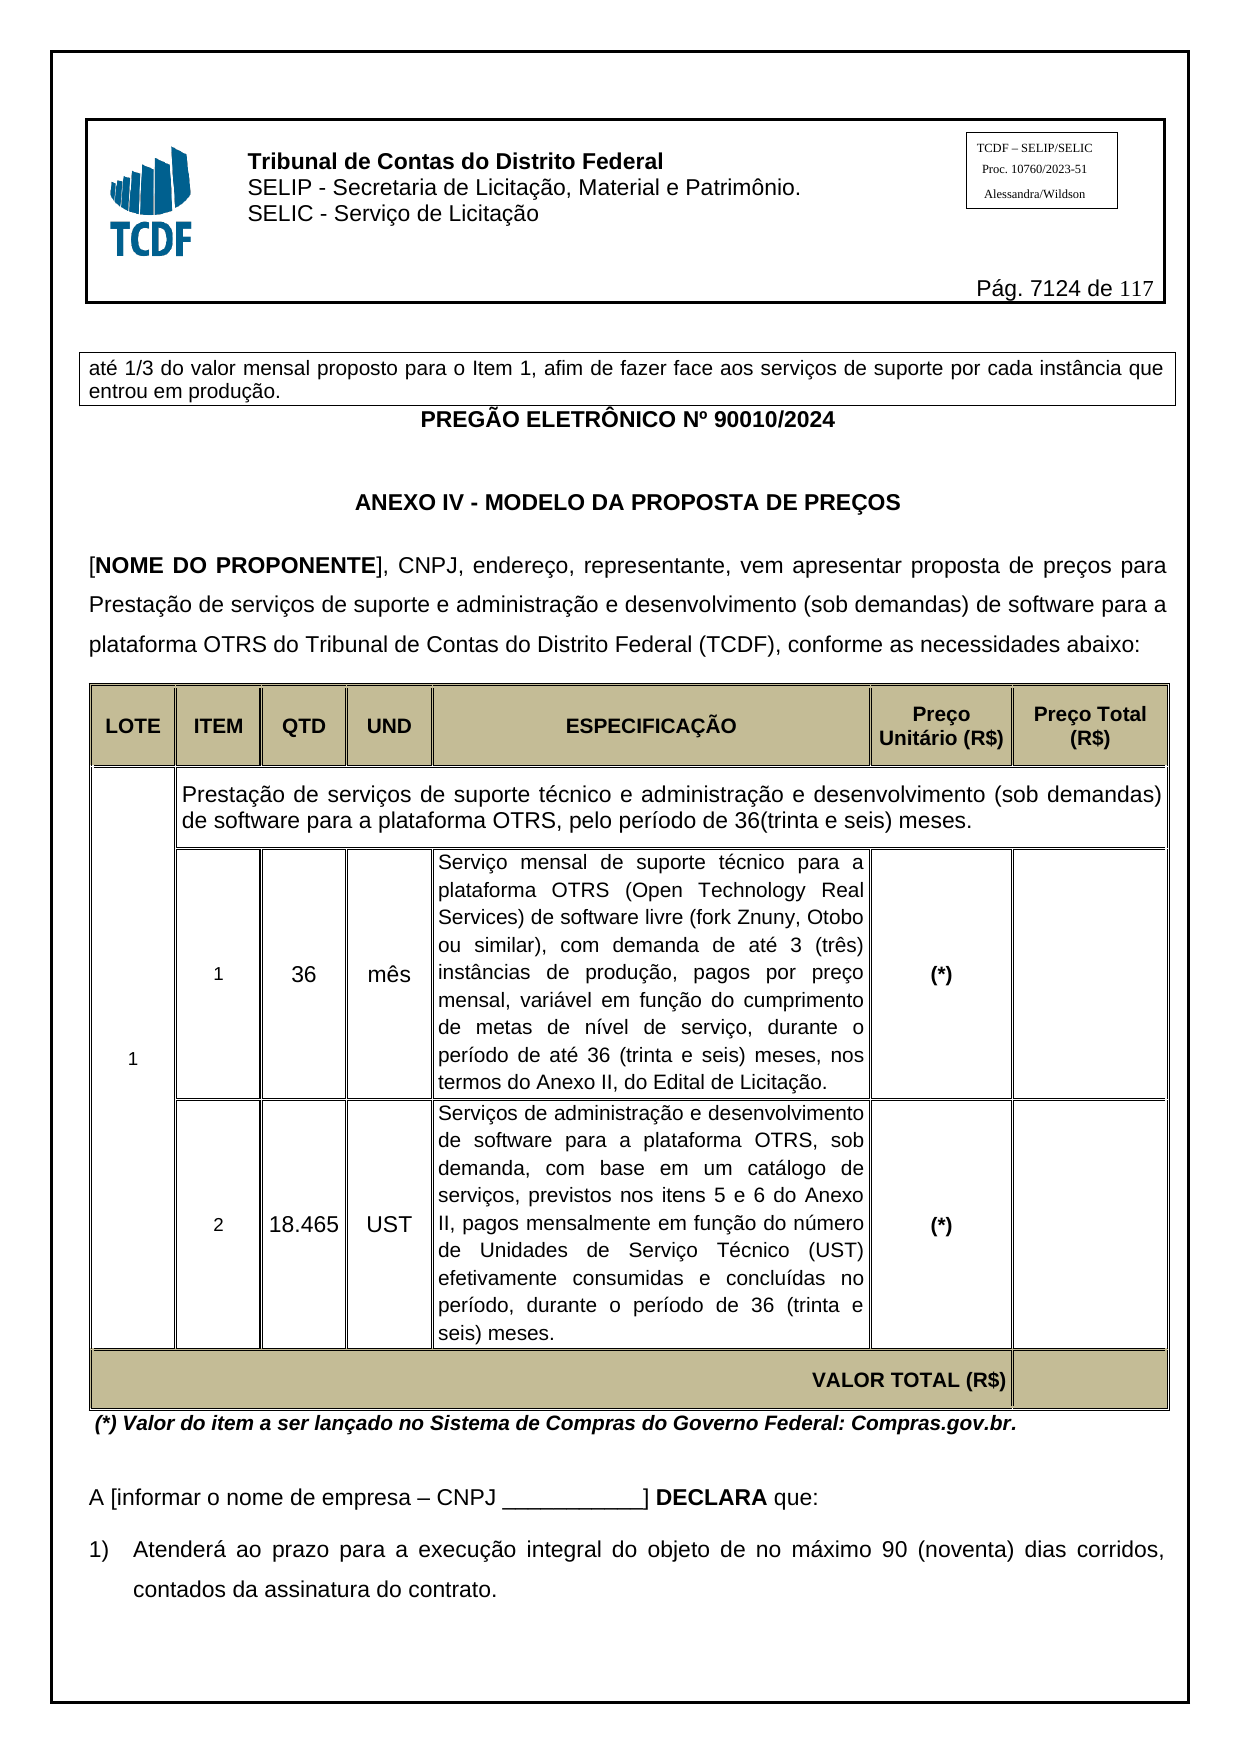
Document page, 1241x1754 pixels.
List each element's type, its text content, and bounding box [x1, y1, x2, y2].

table_cell 36 [263, 850, 345, 1098]
text PREGÃO ELETRÔNICO Nº 90010/2024 [89, 406, 1167, 433]
table_cell [1014, 1098, 1167, 1348]
table_cell UST [348, 1101, 431, 1348]
table_header Preço Unitário (R$) [870, 686, 1012, 765]
table_cell (*) [872, 850, 1011, 1098]
table_cell 1 [177, 850, 259, 1098]
table_cell 1 [90, 765, 176, 1348]
table_cell Prestação de serviços de suporte técnico e administração e desenvolvimento (sob demandas) de software para a plataforma OTRS, pelo período de 36(trinta e seis) meses. [176, 765, 1168, 847]
table_cell VALOR TOTAL (R$) [90, 1348, 1012, 1408]
table_header QTD [261, 686, 346, 765]
table_header Preço Total (R$) [1012, 686, 1167, 765]
table_cell 18.465 [263, 1101, 345, 1348]
table_cell (*) [872, 1101, 1011, 1348]
table_cell mês [348, 850, 431, 1098]
picture [95, 143, 206, 259]
table_cell [1012, 1348, 1168, 1408]
table_cell Serviços de administração e desenvolvimento de software para a plataforma OTRS, sob demanda, com base em um catálogo de serviços, previstos nos itens 5 e 6 do Anexo II, pagos mensalmente em função do número de Unidades de Serviço Técnico (UST) efetivamente consumidas e concluídas no período, durante o período de 36 (trinta e seis) meses. [434, 1101, 869, 1348]
table_cell 2 [177, 1101, 259, 1348]
list Atenderá ao prazo para a execução integral do objeto de no máximo 90 (noventa) dias corridos, contados da assinatura do contrato. [89, 1536, 1167, 1602]
text A [informar o nome de empresa – CNPJ ___________] DECLARA que: [89, 1484, 1167, 1511]
table_header LOTE [90, 684, 176, 765]
table_header ESPECIFICAÇÃO [432, 686, 870, 765]
text (*) Valor do item a ser lançado no Sistema de Compras do Governo Federal: Compras.gov.br. [89, 1411, 1167, 1435]
table_cell [1012, 847, 1168, 1098]
text [NOME DO PROPONENTE], CNPJ, endereço, representante, vem apresentar proposta de preços para Prestação de serviços de suporte e administração e desenvolvimento (sob demandas) de software para a plataforma OTRS do Tribunal de Contas do Distrito Federal (TCDF), conforme as necessidades abaixo: [89, 552, 1167, 657]
table_header UND [346, 686, 432, 765]
table_cell Serviço mensal de suporte técnico para a plataforma OTRS (Open Technology Real Services) de software livre (fork Znuny, Otobo ou similar), com demanda de até 3 (três) instâncias de produção, pagos por preço mensal, variável em função do cumprimento de metas de nível de serviço, durante o período de até 36 (trinta e seis) meses, nos termos do Anexo II, do Edital de Licitação. [434, 850, 869, 1098]
text ANEXO IV - MODELO DA PROPOSTA DE PREÇOS [89, 489, 1167, 515]
table_header ITEM [176, 686, 261, 765]
